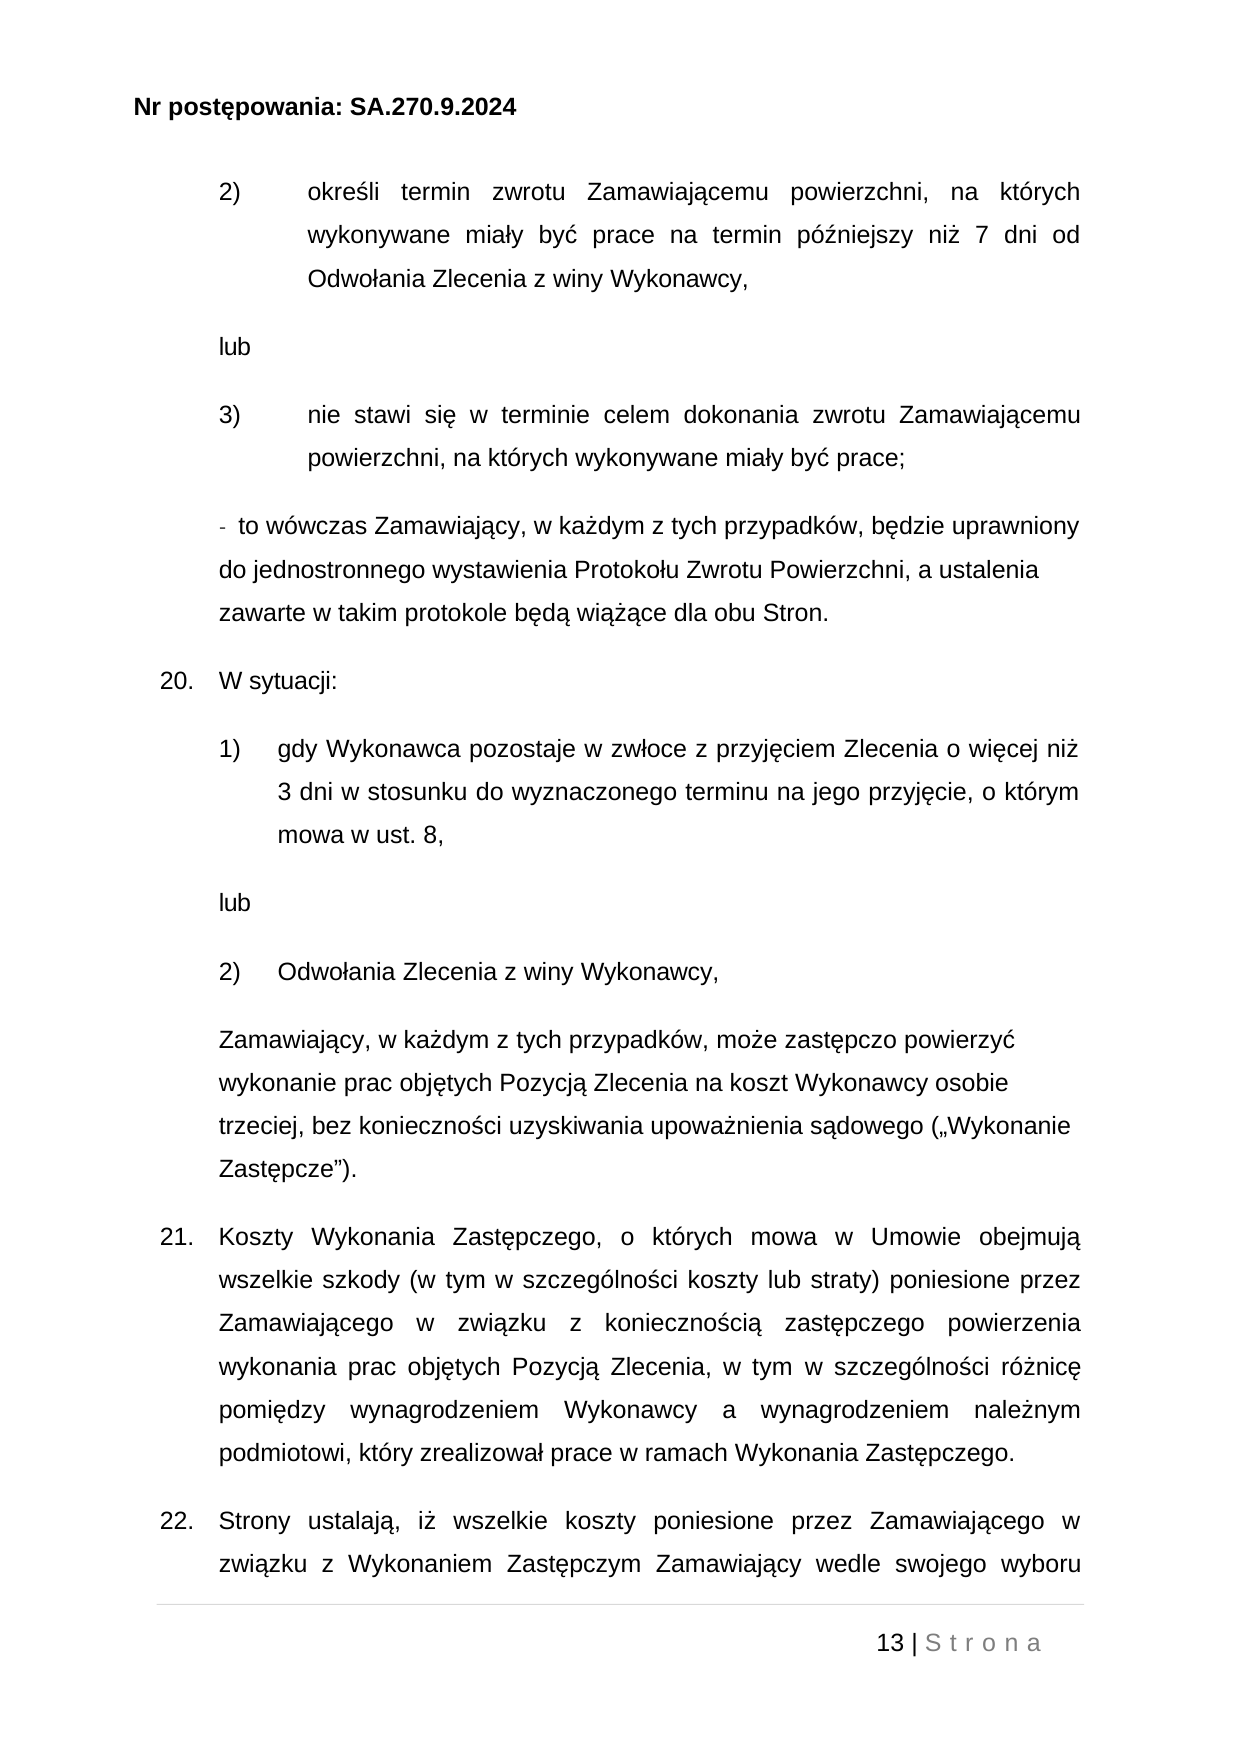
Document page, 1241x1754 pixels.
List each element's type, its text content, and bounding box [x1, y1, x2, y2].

list to wówczas Zamawiający, w każdym z tych przypadków, będzie uprawniony do jednostronnego wystawienia Protokołu Zwrotu Powierzchni, a ustalenia zawarte w takim protokole będą wiążące dla obu Stron. [218, 511, 1082, 626]
list nie stawi się w terminie celem dokonania zwrotu Zamawiającemu powierzchni, na których wykonywane miały być prace; [218, 400, 1081, 472]
list W sytuacji: [159, 666, 1132, 694]
list określi termin zwrotu Zamawiającemu powierzchni, na których wykonywane miały być prace na termin późniejszy niż 7 dni od Odwołania Zlecenia z winy Wykonawcy, [218, 177, 1081, 292]
list Koszty Wykonania Zastępczego, o których mowa w Umowie obejmują wszelkie szkody (w tym w szczególności koszty lub straty) poniesione przez Zamawiającego w związku z koniecznością zastępczego powierzenia wykonania prac objętych Pozycją Zlecenia, w tym w szczególności różnicę pomiędzy wynagrodzeniem Wykonawcy a wynagrodzeniem należnym podmiotowi, który zrealizował prace w ramach Wykonania Zastępczego. [159, 1222, 1081, 1466]
text lub [218, 888, 1132, 917]
text lub [218, 332, 1132, 360]
list gdy Wykonawca pozostaje w zwłoce z przyjęciem Zlecenia o więcej niż 3 dni w stosunku do wyznaczonego terminu na jego przyjęcie, o którym mowa w ust. 8, [218, 734, 1081, 849]
list Zamawiający, w każdym z tych przypadków, może zastępczo powierzyć wykonanie prac objętych Pozycją Zlecenia na koszt Wykonawcy osobie trzeciej, bez konieczności uzyskiwania upoważnienia sądowego („Wykonanie Zastępcze”). [218, 1024, 1081, 1183]
list Odwołania Zlecenia z winy Wykonawcy, [218, 956, 1132, 985]
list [159, 1506, 1082, 1578]
